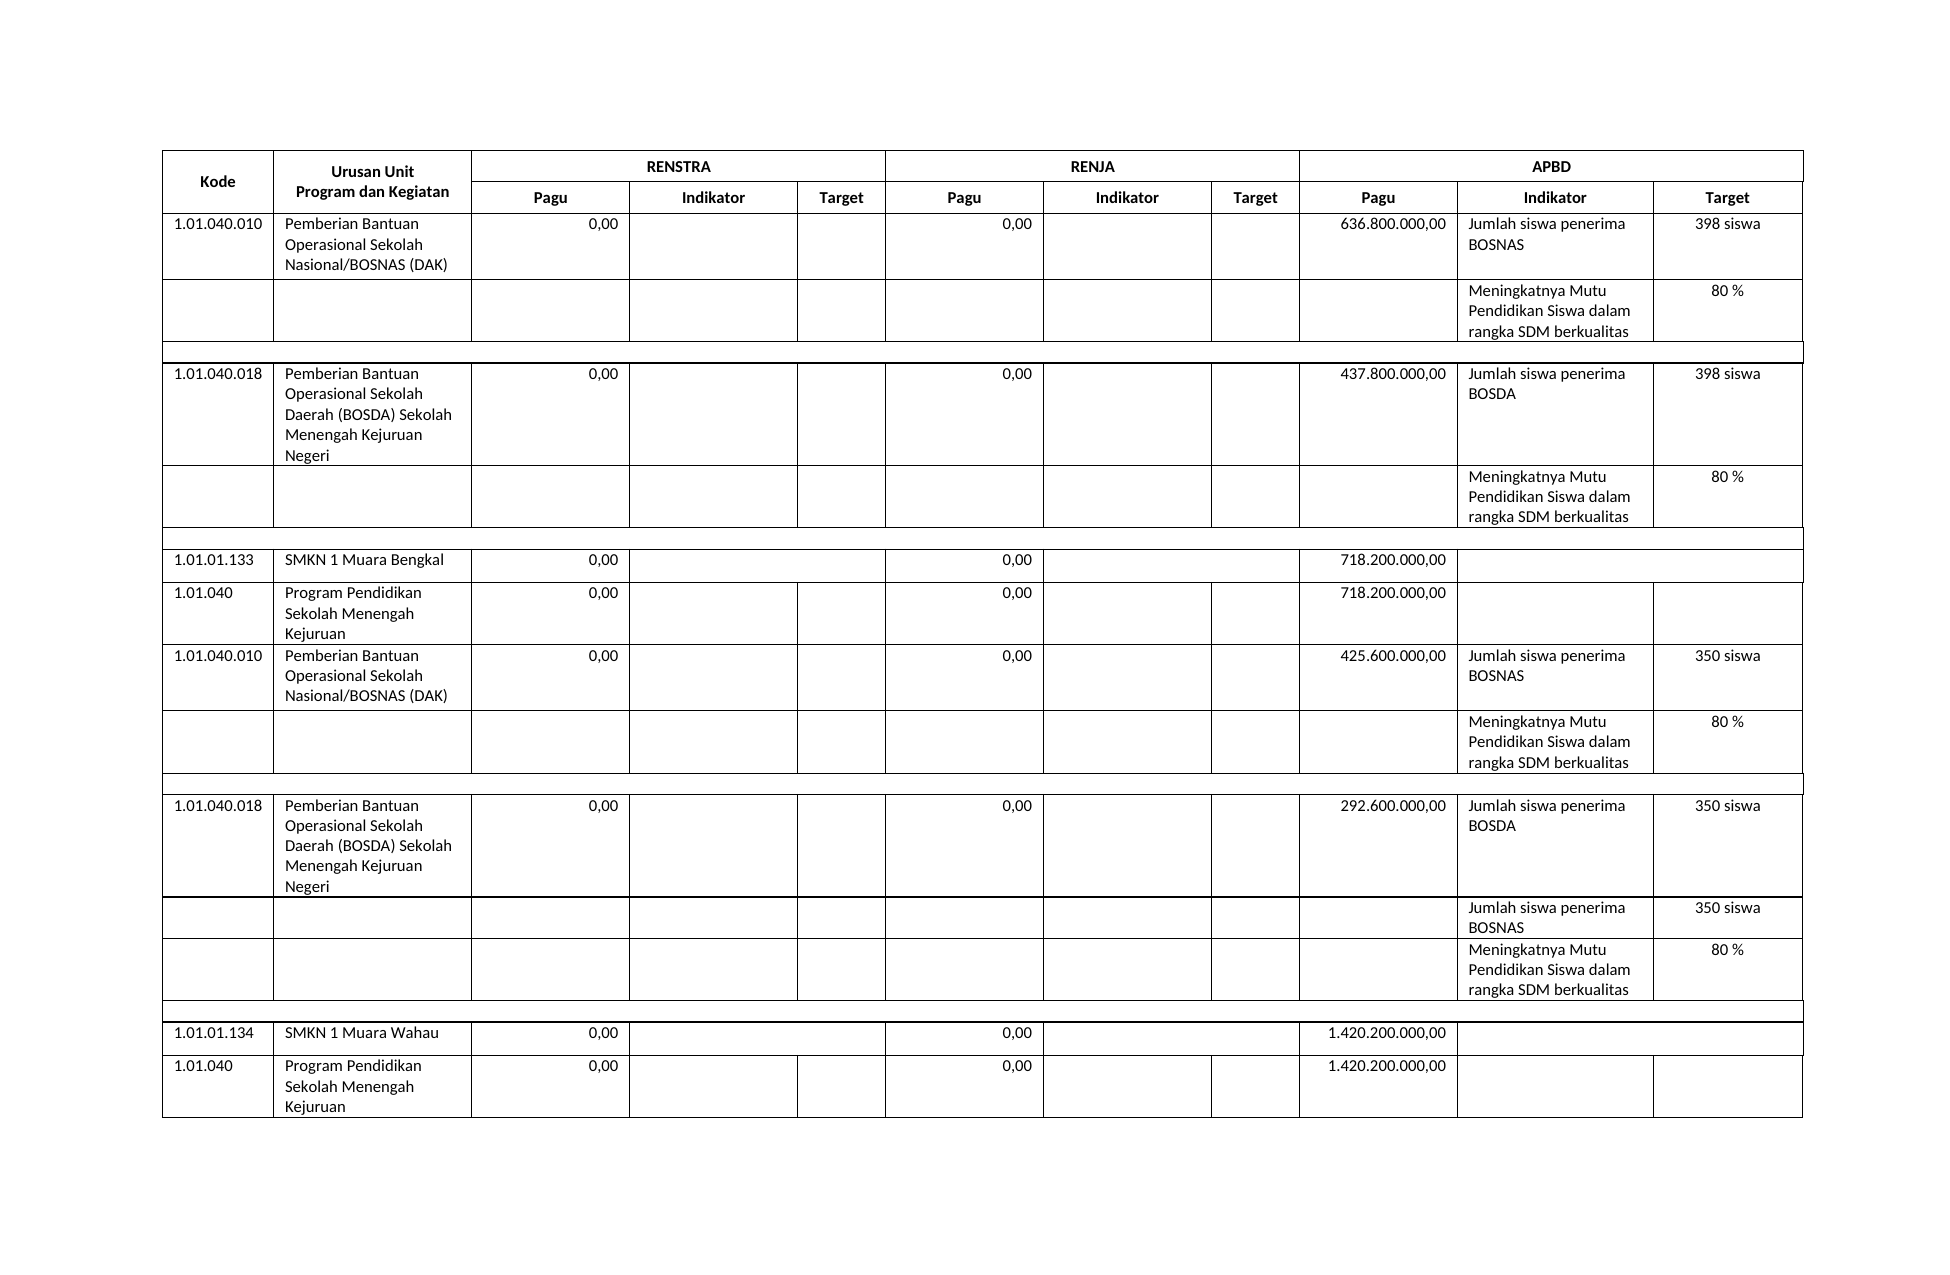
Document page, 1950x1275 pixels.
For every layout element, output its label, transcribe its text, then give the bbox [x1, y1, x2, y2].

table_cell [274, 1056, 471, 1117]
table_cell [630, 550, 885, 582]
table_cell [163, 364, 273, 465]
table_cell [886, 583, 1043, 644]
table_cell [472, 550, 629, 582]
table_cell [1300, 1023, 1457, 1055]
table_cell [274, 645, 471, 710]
table_header Urusan Unit Program dan Kegiatan [274, 151, 471, 212]
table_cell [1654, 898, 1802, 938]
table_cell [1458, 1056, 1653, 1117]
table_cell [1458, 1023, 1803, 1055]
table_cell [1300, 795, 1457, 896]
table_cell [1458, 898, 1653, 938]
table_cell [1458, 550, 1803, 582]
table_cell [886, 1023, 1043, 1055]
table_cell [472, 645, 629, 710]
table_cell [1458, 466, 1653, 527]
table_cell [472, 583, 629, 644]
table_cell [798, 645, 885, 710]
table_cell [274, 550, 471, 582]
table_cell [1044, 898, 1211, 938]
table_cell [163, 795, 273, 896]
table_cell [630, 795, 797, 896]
table_cell Target [798, 182, 885, 212]
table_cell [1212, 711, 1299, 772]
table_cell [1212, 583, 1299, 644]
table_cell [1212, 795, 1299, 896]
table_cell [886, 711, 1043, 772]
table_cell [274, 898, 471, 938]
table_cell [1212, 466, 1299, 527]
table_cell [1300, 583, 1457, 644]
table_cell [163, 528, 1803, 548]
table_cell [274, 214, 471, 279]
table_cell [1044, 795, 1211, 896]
table_cell Target [1212, 182, 1299, 212]
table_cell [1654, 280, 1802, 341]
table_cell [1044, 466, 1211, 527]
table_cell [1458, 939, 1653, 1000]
table_header Kode [163, 151, 273, 212]
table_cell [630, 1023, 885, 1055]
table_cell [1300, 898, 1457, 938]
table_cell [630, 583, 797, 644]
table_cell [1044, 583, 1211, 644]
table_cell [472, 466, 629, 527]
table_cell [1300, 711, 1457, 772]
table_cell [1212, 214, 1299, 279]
table_cell Indikator [1044, 182, 1211, 212]
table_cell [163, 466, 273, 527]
table_header RENJA [886, 151, 1299, 181]
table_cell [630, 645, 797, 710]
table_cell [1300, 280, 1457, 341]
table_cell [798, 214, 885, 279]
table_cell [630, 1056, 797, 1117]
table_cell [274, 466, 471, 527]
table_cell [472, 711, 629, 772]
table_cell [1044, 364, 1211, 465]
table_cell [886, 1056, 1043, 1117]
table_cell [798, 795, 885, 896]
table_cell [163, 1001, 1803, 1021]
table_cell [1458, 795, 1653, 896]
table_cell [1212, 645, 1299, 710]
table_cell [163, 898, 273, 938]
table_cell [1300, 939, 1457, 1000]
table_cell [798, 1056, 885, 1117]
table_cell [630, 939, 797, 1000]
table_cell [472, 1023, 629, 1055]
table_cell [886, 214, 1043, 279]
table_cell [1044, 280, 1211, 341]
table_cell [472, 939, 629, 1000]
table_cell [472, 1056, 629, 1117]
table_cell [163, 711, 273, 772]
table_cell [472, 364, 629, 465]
table_header RENSTRA [472, 151, 885, 181]
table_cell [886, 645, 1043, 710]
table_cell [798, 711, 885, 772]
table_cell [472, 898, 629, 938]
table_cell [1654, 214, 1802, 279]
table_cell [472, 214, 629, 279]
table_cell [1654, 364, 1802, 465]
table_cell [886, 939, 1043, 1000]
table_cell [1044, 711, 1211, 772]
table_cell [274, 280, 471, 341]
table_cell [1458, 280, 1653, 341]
table_cell Indikator [1458, 182, 1653, 212]
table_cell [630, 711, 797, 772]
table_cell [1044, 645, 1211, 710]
table_cell Pagu [472, 182, 629, 212]
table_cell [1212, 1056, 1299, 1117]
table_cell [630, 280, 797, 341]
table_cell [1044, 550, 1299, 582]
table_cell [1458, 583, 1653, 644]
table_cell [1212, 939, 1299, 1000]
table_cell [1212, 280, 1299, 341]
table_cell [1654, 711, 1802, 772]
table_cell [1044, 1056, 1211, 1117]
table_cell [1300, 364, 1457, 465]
table_header APBD [1300, 151, 1803, 181]
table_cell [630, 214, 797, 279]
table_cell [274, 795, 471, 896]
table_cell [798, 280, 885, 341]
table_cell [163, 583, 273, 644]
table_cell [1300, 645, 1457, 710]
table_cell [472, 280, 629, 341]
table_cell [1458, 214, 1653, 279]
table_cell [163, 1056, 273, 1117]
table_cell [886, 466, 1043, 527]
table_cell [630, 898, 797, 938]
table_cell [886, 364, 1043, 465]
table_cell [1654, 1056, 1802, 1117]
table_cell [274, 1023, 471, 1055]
table_cell Target [1654, 182, 1802, 212]
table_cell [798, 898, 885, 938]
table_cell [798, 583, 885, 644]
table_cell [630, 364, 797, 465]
table_cell Pagu [886, 182, 1043, 212]
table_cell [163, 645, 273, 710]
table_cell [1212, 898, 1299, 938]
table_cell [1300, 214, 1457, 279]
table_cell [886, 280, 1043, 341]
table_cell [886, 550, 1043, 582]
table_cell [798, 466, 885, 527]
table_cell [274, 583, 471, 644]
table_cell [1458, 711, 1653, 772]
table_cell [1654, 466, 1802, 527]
table_cell Pagu [1300, 182, 1457, 212]
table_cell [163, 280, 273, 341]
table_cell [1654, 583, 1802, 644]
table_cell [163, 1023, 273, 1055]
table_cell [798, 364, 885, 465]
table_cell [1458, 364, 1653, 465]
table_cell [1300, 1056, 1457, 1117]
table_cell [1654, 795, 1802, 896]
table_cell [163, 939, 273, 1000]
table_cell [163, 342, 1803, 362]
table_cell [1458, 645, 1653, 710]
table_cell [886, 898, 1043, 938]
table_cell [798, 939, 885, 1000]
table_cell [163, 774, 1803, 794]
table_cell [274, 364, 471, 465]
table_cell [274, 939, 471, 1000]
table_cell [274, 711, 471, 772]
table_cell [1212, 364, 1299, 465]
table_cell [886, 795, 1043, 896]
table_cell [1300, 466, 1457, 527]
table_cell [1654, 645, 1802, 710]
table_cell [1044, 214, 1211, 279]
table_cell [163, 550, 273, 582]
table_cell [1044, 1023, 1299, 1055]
table_cell Indikator [630, 182, 797, 212]
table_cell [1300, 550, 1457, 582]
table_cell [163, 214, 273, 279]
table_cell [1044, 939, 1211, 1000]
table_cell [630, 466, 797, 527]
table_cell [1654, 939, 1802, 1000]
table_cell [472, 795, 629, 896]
